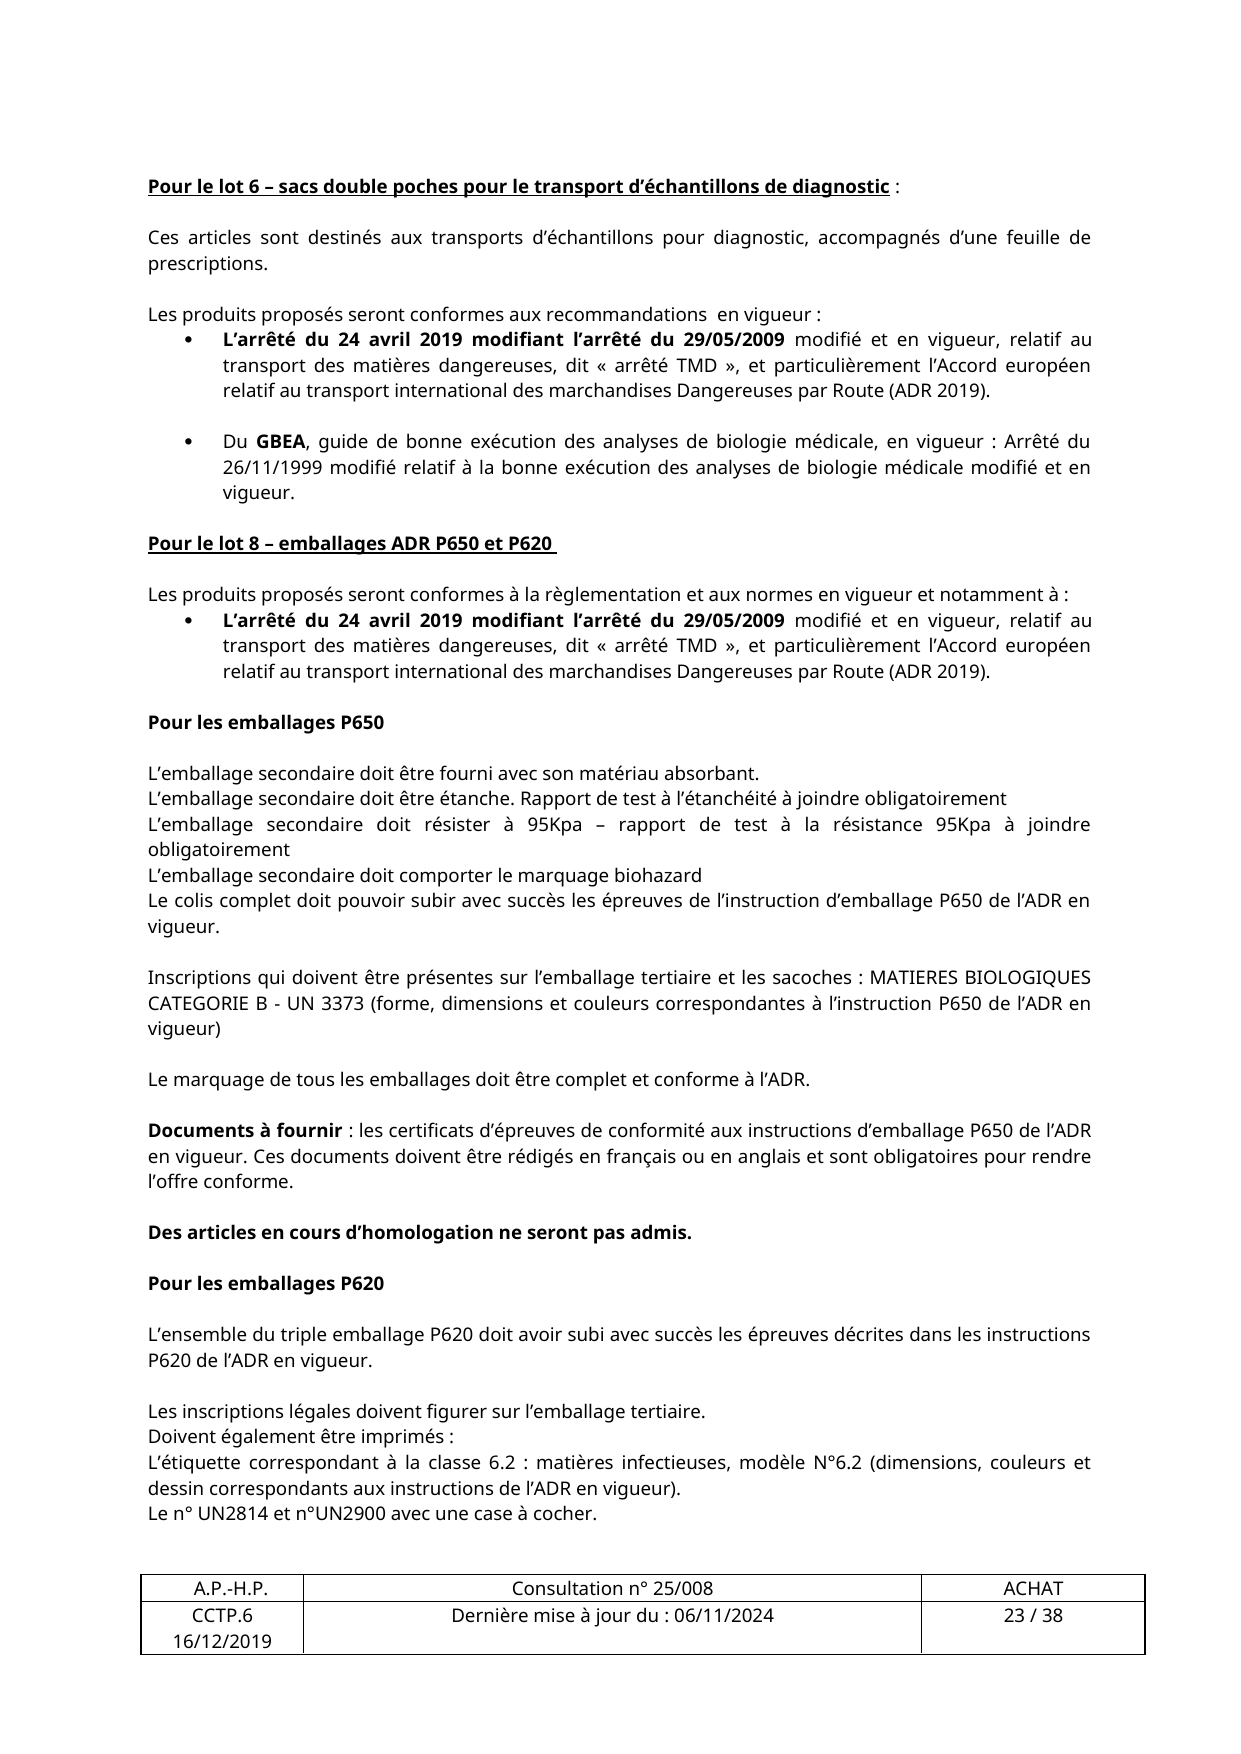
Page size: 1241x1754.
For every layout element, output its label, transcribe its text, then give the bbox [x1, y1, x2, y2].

text Pour le lot 8 – emballages ADR P650 et P620 [148, 531, 1092, 556]
text L’emballage secondaire doit comporter le marquage biohazard [148, 862, 1092, 888]
text Le n° UN2814 et n°UN2900 avec une case à cocher. [148, 1500, 1092, 1526]
text Doivent également être imprimés : [148, 1424, 1092, 1449]
text Les inscriptions légales doivent figurer sur l’emballage tertiaire. [148, 1398, 1092, 1424]
text Les produits proposés seront conformes aux recommandations en vigueur : [148, 301, 1092, 326]
text L’emballage secondaire doit résister à 95Kpa – rapport de test à la résistance 95Kpa à joindre obligatoirement [148, 811, 1092, 862]
text Ces articles sont destinés aux transports d’échantillons pour diagnostic, accompagnés d’une feuille de prescriptions. [148, 224, 1092, 275]
text L’emballage secondaire doit être fourni avec son matériau absorbant. [148, 760, 1092, 786]
text L’étiquette correspondant à la classe 6.2 : matières infectieuses, modèle N°6.2 (dimensions, couleurs et dessin correspondants aux instructions de l’ADR en vigueur). [148, 1449, 1092, 1500]
text Pour les emballages P620 [148, 1271, 1092, 1296]
text Le marquage de tous les emballages doit être complet et conforme à l’ADR. [148, 1066, 1092, 1092]
text Les produits proposés seront conformes à la règlementation et aux normes en vigueur et notamment à : [148, 582, 1092, 607]
list L’arrêté du 24 avril 2019 modifiant l’arrêté du 29/05/2009 modifié et en vigueur, relatif au transport des matières dangereuses, dit « arrêté TMD », et particulièrement l’Accord européen relatif au transport international des marchandises Dangereuses par Route (ADR 2019). [185, 326, 1092, 403]
text Inscriptions qui doivent être présentes sur l’emballage tertiaire et les sacoches : MATIERES BIOLOGIQUES CATEGORIE B - UN 3373 (forme, dimensions et couleurs correspondantes à l’instruction P650 de l’ADR en vigueur) [148, 964, 1092, 1041]
text Des articles en cours d’homologation ne seront pas admis. [148, 1219, 1092, 1245]
text Documents à fournir : les certificats d’épreuves de conformité aux instructions d’emballage P650 de l’ADR en vigueur. Ces documents doivent être rédigés en français ou en anglais et sont obligatoires pour rendre l’offre conforme. [148, 1117, 1092, 1194]
list L’arrêté du 24 avril 2019 modifiant l’arrêté du 29/05/2009 modifié et en vigueur, relatif au transport des matières dangereuses, dit « arrêté TMD », et particulièrement l’Accord européen relatif au transport international des marchandises Dangereuses par Route (ADR 2019). [185, 607, 1092, 684]
text Pour le lot 6 – sacs double poches pour le transport d’échantillons de diagnostic : [148, 173, 1092, 199]
list Du GBEA, guide de bonne exécution des analyses de biologie médicale, en vigueur : Arrêté du 26/11/1999 modifié relatif à la bonne exécution des analyses de biologie médicale modifié et en vigueur. [185, 428, 1092, 505]
text L’ensemble du triple emballage P620 doit avoir subi avec succès les épreuves décrites dans les instructions P620 de l’ADR en vigueur. [148, 1322, 1092, 1373]
text Pour les emballages P650 [148, 709, 1092, 735]
text Le colis complet doit pouvoir subir avec succès les épreuves de l’instruction d’emballage P650 de l’ADR en vigueur. [148, 888, 1092, 939]
text L’emballage secondaire doit être étanche. Rapport de test à l’étanchéité à joindre obligatoirement [148, 786, 1092, 811]
